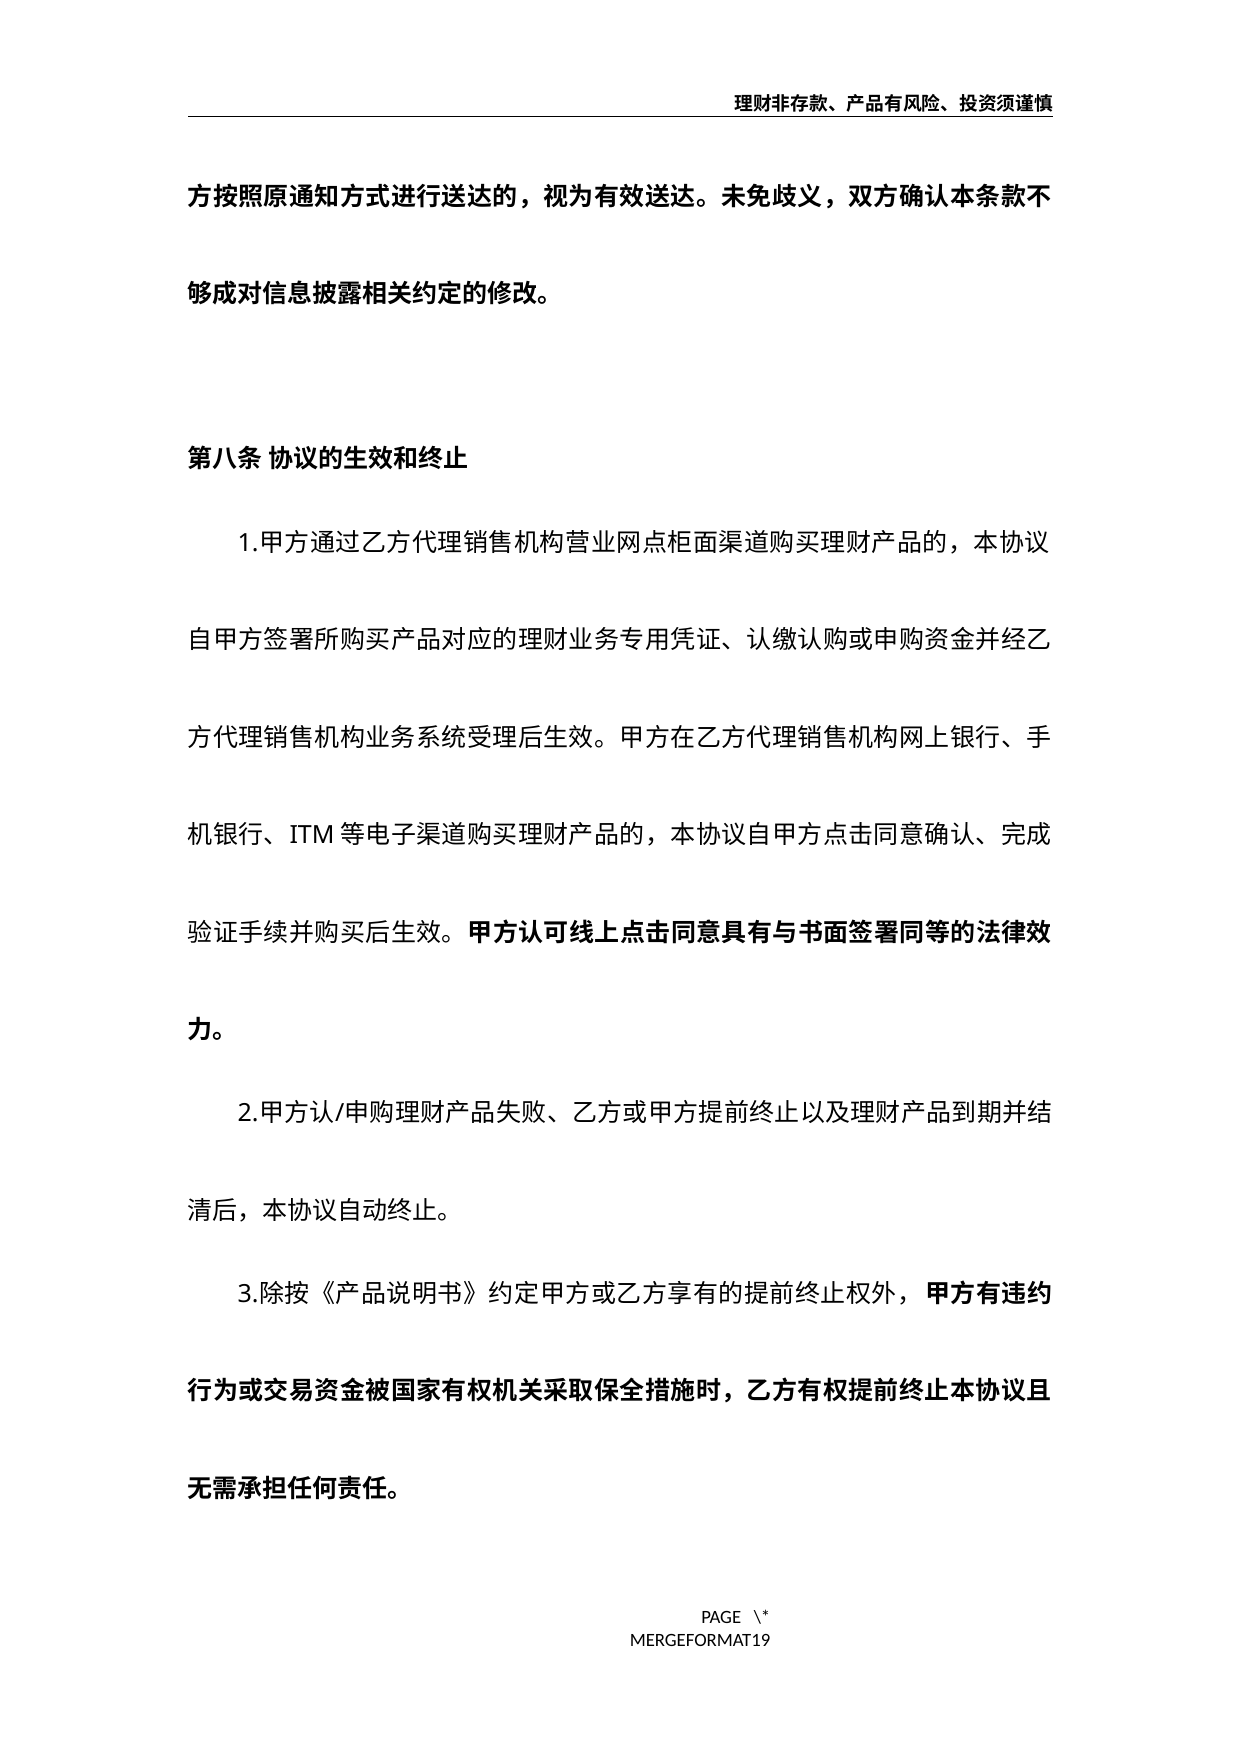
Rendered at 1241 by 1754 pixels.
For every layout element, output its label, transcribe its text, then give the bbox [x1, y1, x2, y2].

text 2.甲方认/申购理财产品失败、乙方或甲方提前终止以及理财产品到期并结清后，本协议自动终止。 [187, 1078, 1053, 1241]
text 1.甲方通过乙方代理销售机构营业网点柜面渠道购买理财产品的，本协议自甲方签署所购买产品对应的理财业务专用凭证、认缴认购或申购资金并经乙方代理销售机构业务系统受理后生效。甲方在乙方代理销售机构网上银行、手机银行、ITM等电子渠道购买理财产品的，本协议自甲方点击同意确认、完成验证手续并购买后生效。甲方认可线上点击同意具有与书面签署同等的法律效力。 [187, 508, 1053, 1060]
text 第八条 协议的生效和终止 [187, 424, 1053, 489]
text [187, 162, 1053, 324]
text 3.除按《产品说明书》约定甲方或乙方享有的提前终止权外，甲方有违约行为或交易资金被国家有权机关采取保全措施时，乙方有权提前终止本协议且无需承担任何责任。 [187, 1259, 1053, 1519]
